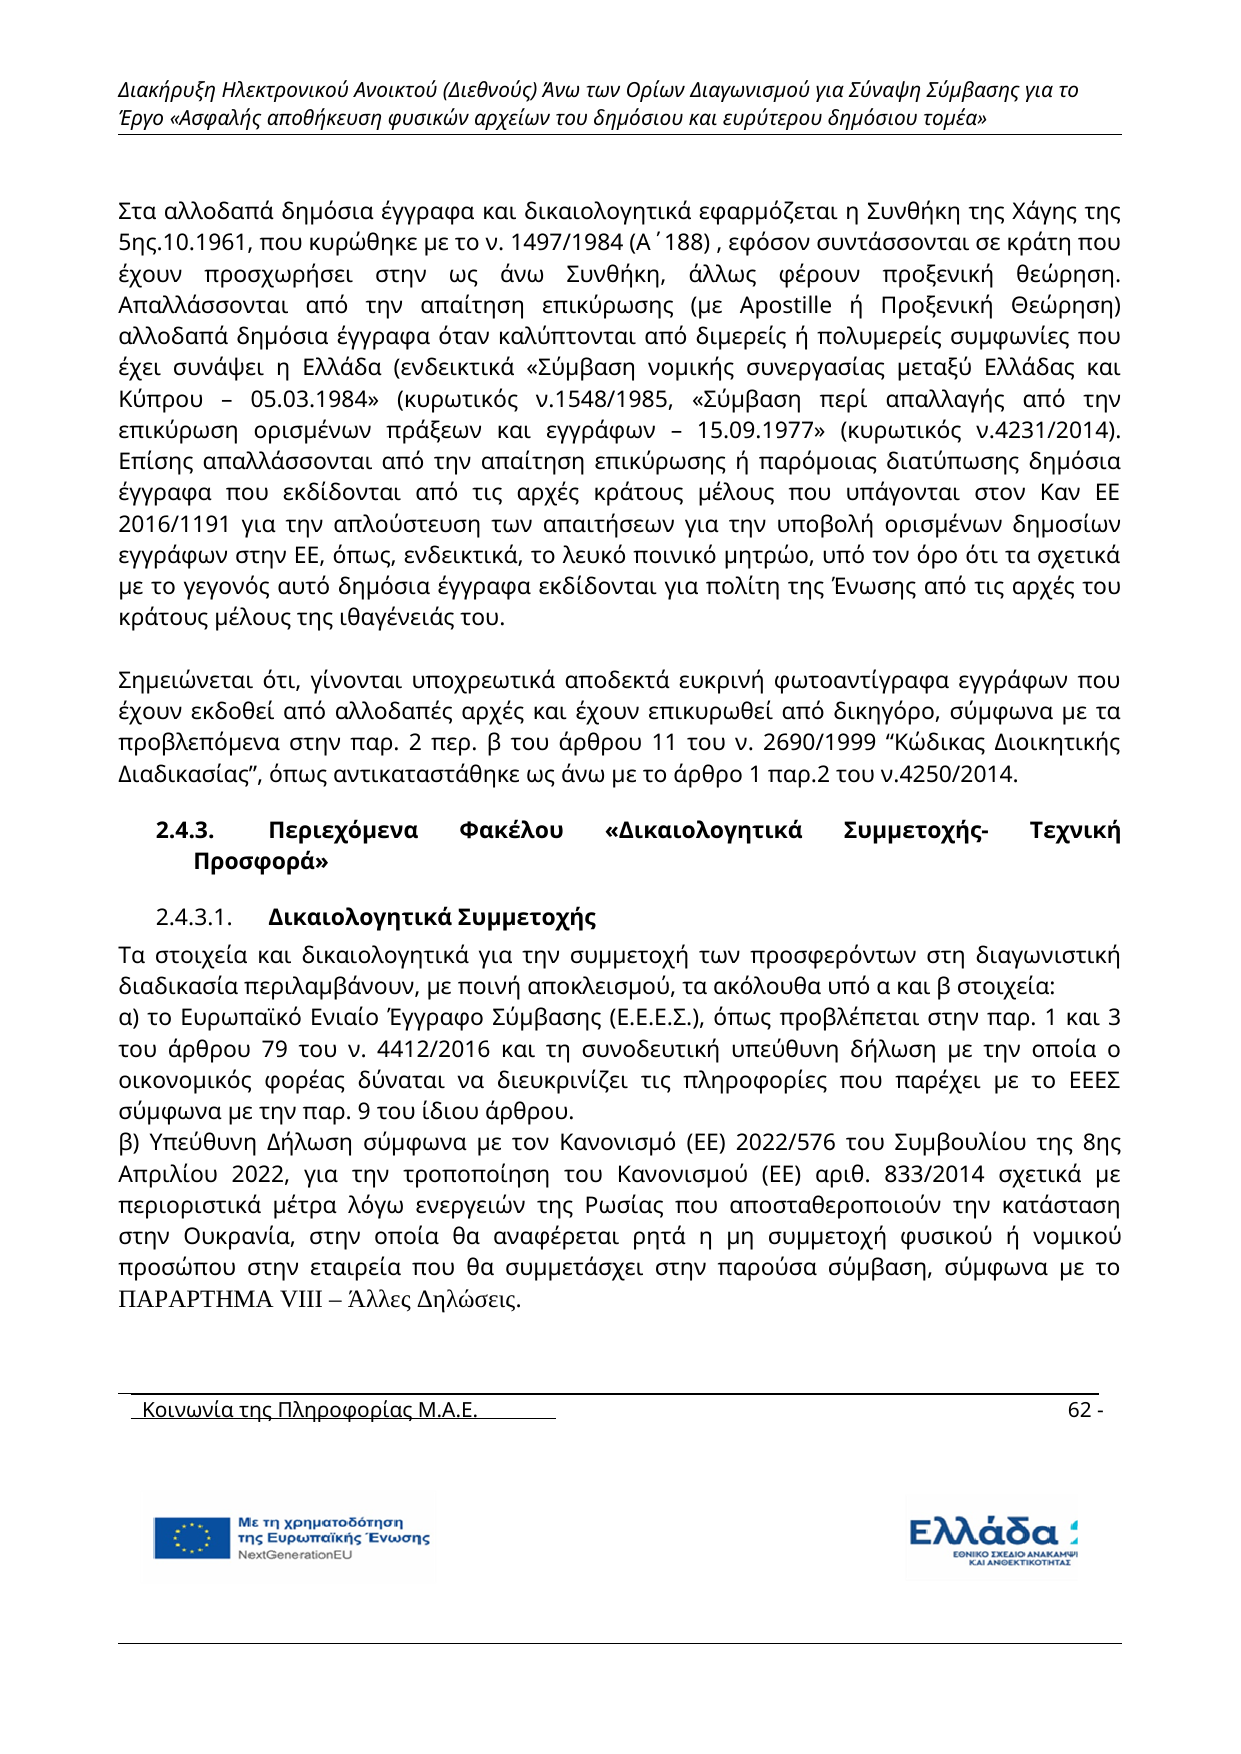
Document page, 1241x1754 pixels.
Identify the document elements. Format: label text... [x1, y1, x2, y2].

text Σημειώνεται ότι, γίνονται υποχρεωτικά αποδεκτά ευκρινή φωτοαντίγραφα εγγράφων που έχουν εκδοθεί από αλλοδαπές αρχές και έχουν επικυρωθεί από δικηγόρο, σύμφωνα με τα προβλεπόμενα στην παρ. 2 περ. β του άρθρου 11 του ν. 2690/1999 “Κώδικας Διοικητικής Διαδικασίας”, όπως αντικαταστάθηκε ως άνω με το άρθρο 1 παρ.2 του ν.4250/2014. [118, 664, 1122, 789]
subtitle Δικαιολογητικά Συμμετοχής [156, 901, 1122, 932]
picture [130, 1487, 1078, 1628]
text Τα στοιχεία και δικαιολογητικά για την συμμετοχή των προσφερόντων στη διαγωνιστική διαδικασία περιλαμβάνουν, με ποινή αποκλεισμού, τα ακόλουθα υπό α και β στοιχεία: [118, 939, 1122, 1001]
subtitle Περιεχόμενα Φακέλου «Δικαιολογητικά Συμμετοχής- Τεχνική Προσφορά» [156, 814, 1122, 876]
text α) το Ευρωπαϊκό Ενιαίο Έγγραφο Σύμβασης (Ε.Ε.Ε.Σ.), όπως προβλέπεται στην παρ. 1 και 3 του άρθρου 79 του ν. 4412/2016 και τη συνοδευτική υπεύθυνη δήλωση με την οποία ο οικονομικός φορέας δύναται να διευκρινίζει τις πληροφορίες που παρέχει με το ΕΕΕΣ σύμφωνα με την παρ. 9 του ίδιου άρθρου. [118, 1001, 1122, 1126]
text Στα αλλοδαπά δημόσια έγγραφα και δικαιολογητικά εφαρμόζεται η Συνθήκη της Χάγης της 5ης.10.1961, που κυρώθηκε με το ν. 1497/1984 (Α΄188) , εφόσον συντάσσονται σε κράτη που έχουν προσχωρήσει στην ως άνω Συνθήκη, άλλως φέρουν προξενική θεώρηση. Απαλλάσσονται από την απαίτηση επικύρωσης (με Apostille ή Προξενική Θεώρηση) αλλοδαπά δημόσια έγγραφα όταν καλύπτονται από διμερείς ή πολυμερείς συμφωνίες που έχει συνάψει η Ελλάδα (ενδεικτικά «Σύμβαση νομικής συνεργασίας μεταξύ Ελλάδας και Κύπρου – 05.03.1984» (κυρωτικός ν.1548/1985, «Σύμβαση περί απαλλαγής από την επικύρωση ορισμένων πράξεων και εγγράφων – 15.09.1977» (κυρωτικός ν.4231/2014). Επίσης απαλλάσσονται από την απαίτηση επικύρωσης ή παρόμοιας διατύπωσης δημόσια έγγραφα που εκδίδονται από τις αρχές κράτους μέλους που υπάγονται στον Καν ΕΕ 2016/1191 για την απλούστευση των απαιτήσεων για την υποβολή ορισμένων δημοσίων εγγράφων στην ΕΕ, όπως, ενδεικτικά, το λευκό ποινικό μητρώο, υπό τον όρο ότι τα σχετικά με το γεγονός αυτό δημόσια έγγραφα εκδίδονται για πολίτη της Ένωσης από τις αρχές του κράτους μέλους της ιθαγένειάς του. [118, 195, 1122, 632]
text β) Υπεύθυνη Δήλωση σύμφωνα με τον Κανονισμό (ΕΕ) 2022/576 του Συμβουλίου της 8ης Απριλίου 2022, για την τροποποίηση του Κανονισμού (ΕΕ) αριθ. 833/2014 σχετικά με περιοριστικά μέτρα λόγω ενεργειών της Ρωσίας που αποσταθεροποιούν την κατάσταση στην Ουκρανία, στην οποία θα αναφέρεται ρητά η μη συμμετοχή φυσικού ή νομικού προσώπου στην εταιρεία που θα συμμετάσχει στην παρούσα σύμβαση, σύμφωνα με το ΠΑΡΑΡΤΗΜΑ VIΙI – Άλλες Δηλώσεις. [118, 1126, 1122, 1314]
